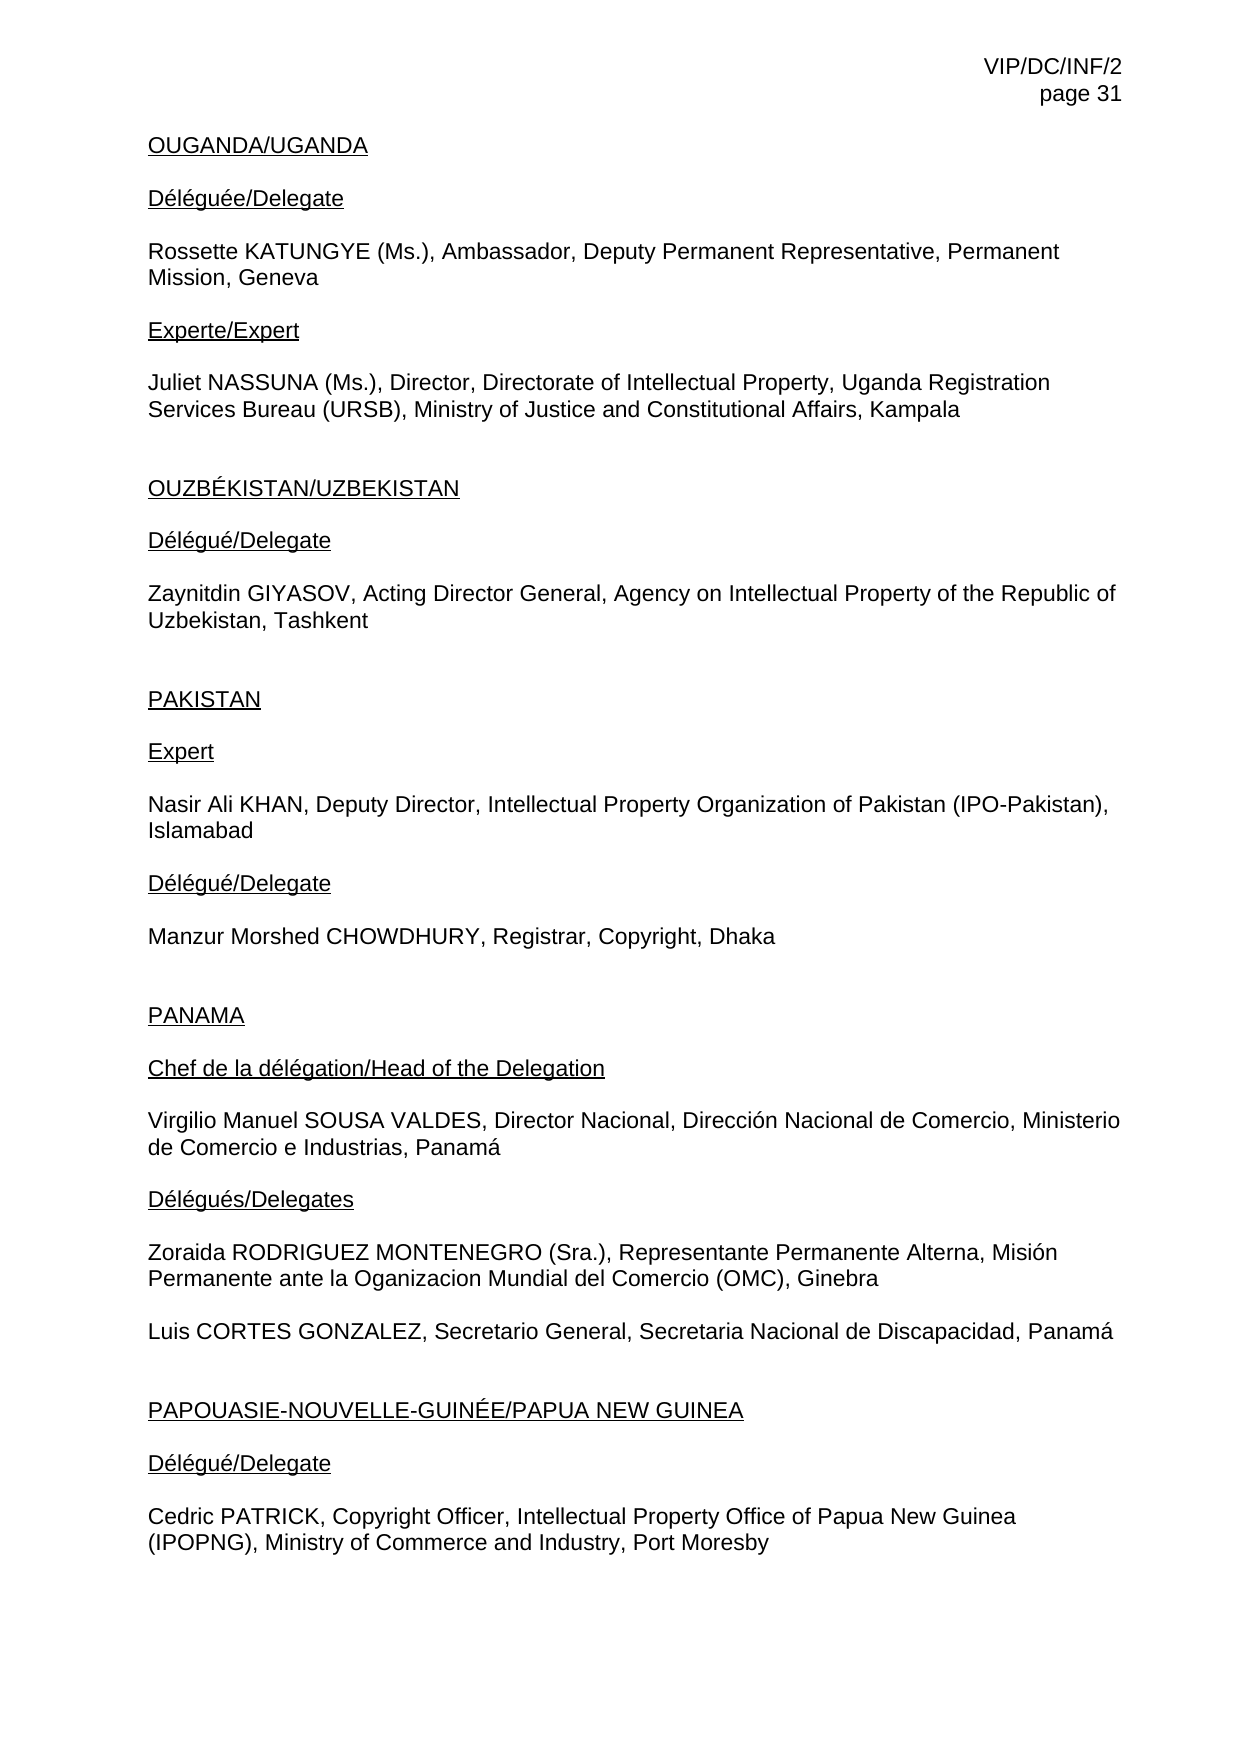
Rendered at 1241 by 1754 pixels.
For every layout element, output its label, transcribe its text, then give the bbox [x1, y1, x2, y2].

text Manzur Morshed CHOWDHURY, Registrar, Copyright, Dhaka [148, 923, 1122, 949]
text PAPOUASIE-NOUVELLE-GUINÉE/PAPUA NEW GUINEA [148, 1397, 1122, 1423]
text Délégué/Delegate [148, 527, 1122, 554]
text Délégué/Delegate [148, 1450, 1122, 1476]
text Juliet NASSUNA (Ms.), Director, Directorate of Intellectual Property, Uganda Registration Services Bureau (URSB), Ministry of Justice and Constitutional Affairs, Kampala [148, 369, 1122, 422]
text Délégués/Delegates [148, 1186, 1122, 1213]
text Chef de la délégation/Head of the Delegation [148, 1054, 1122, 1081]
text Experte/Expert [148, 317, 1122, 343]
text Luis CORTES GONZALEZ, Secretario General, Secretaria Nacional de Discapacidad, Panamá [148, 1318, 1122, 1344]
text Virgilio Manuel SOUSA VALDES, Director Nacional, Dirección Nacional de Comercio, Ministerio de Comercio e Industrias, Panamá [148, 1107, 1122, 1160]
text Expert [148, 738, 1122, 765]
text OUGANDA/UGANDA [148, 132, 1122, 158]
text Délégué/Delegate [148, 870, 1122, 896]
text PANAMA [148, 1002, 1122, 1028]
text Déléguée/Delegate [148, 185, 1122, 211]
text Cedric PATRICK, Copyright Officer, Intellectual Property Office of Papua New Guinea (IPOPNG), Ministry of Commerce and Industry, Port Moresby [148, 1503, 1122, 1555]
text OUZBÉKISTAN/UZBEKISTAN [148, 475, 1122, 501]
text PAKISTAN [148, 686, 1122, 712]
text Zaynitdin GIYASOV, Acting Director General, Agency on Intellectual Property of the Republic of Uzbekistan, Tashkent [148, 580, 1122, 633]
text Zoraida RODRIGUEZ MONTENEGRO (Sra.), Representante Permanente Alterna, Misión Permanente ante la Oganizacion Mundial del Comercio (OMC), Ginebra [148, 1239, 1122, 1292]
text Rossette KATUNGYE (Ms.), Ambassador, Deputy Permanent Representative, Permanent Mission, Geneva [148, 238, 1122, 290]
text Nasir Ali KHAN, Deputy Director, Intellectual Property Organization of Pakistan (IPO-Pakistan), Islamabad [148, 791, 1122, 844]
